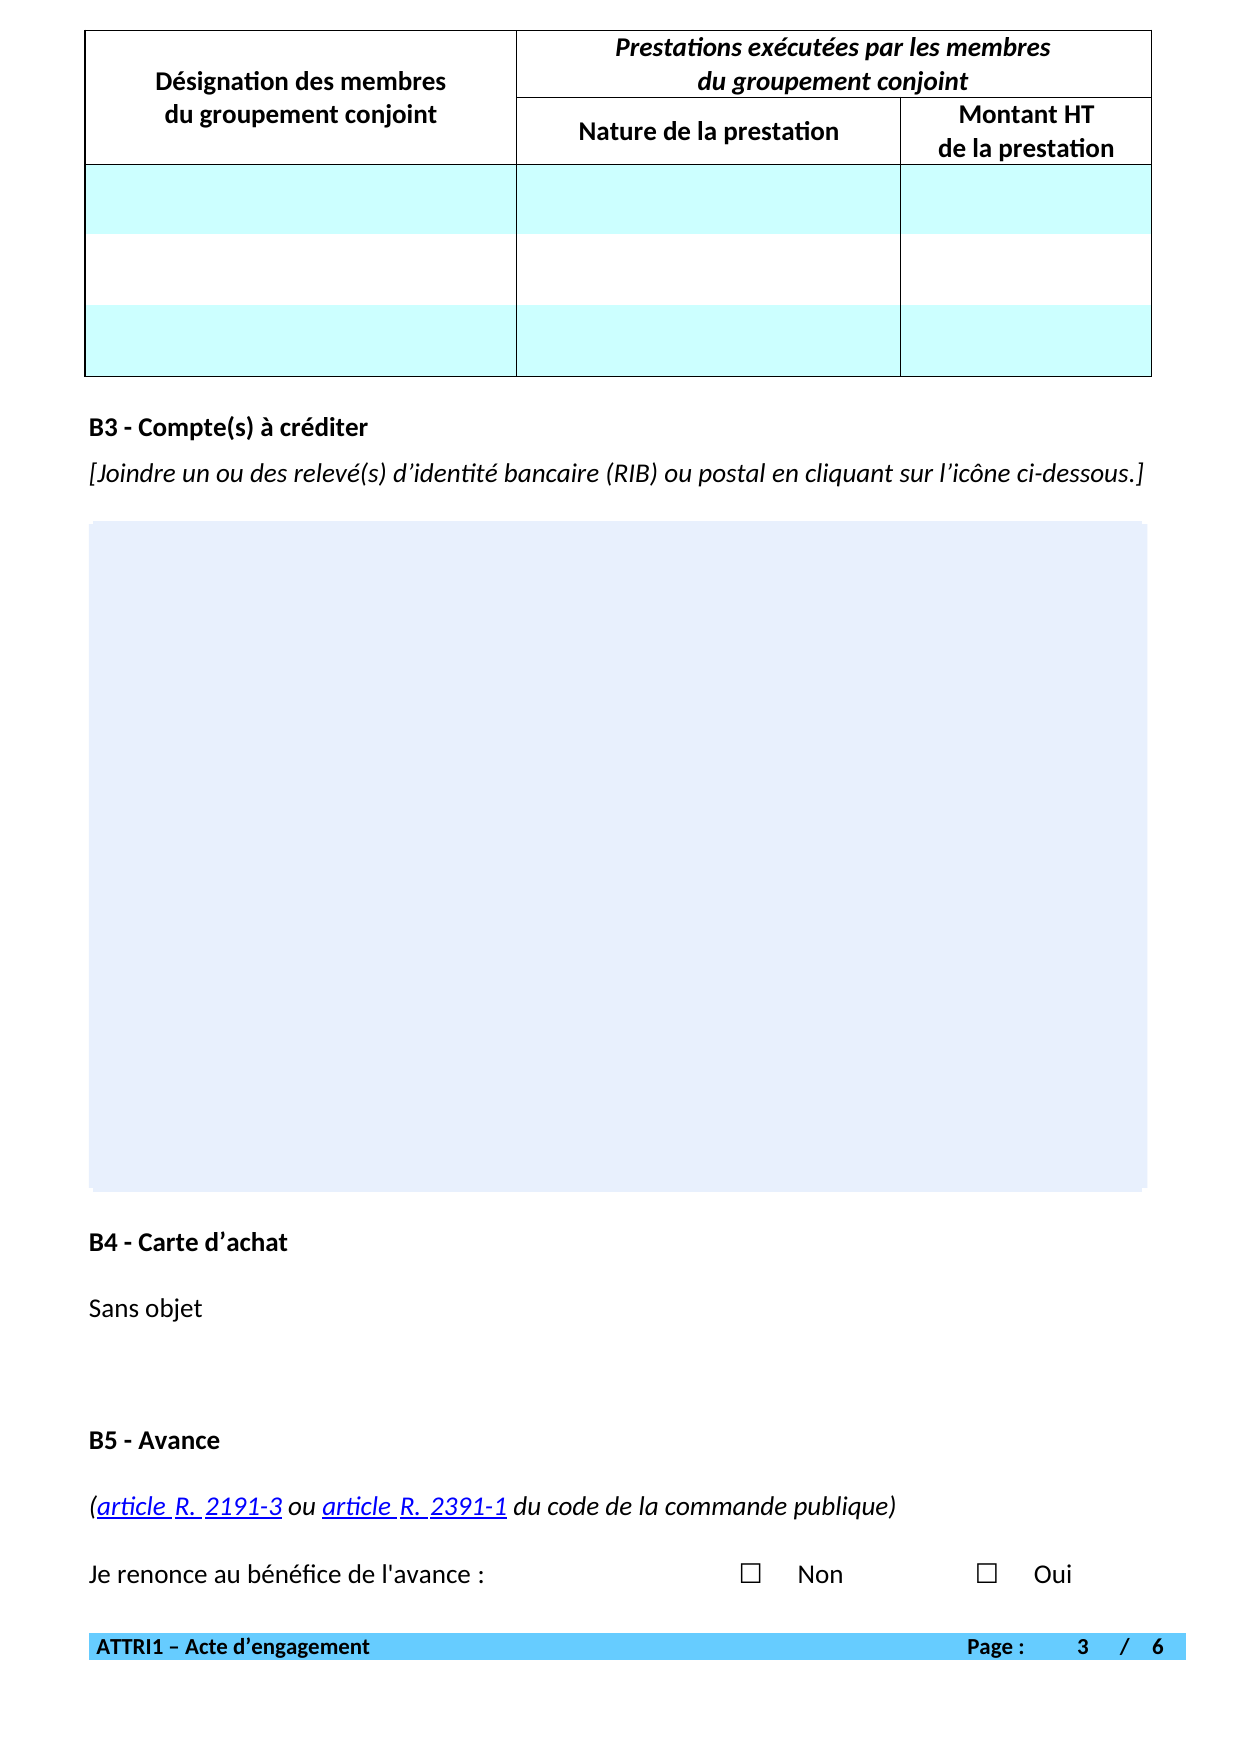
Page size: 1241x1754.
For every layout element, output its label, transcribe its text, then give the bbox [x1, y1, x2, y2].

table_cell Nature de la prestation [517, 98, 900, 164]
table_cell [86, 235, 516, 305]
text (article R. 2191-3 ou article R. 2391-1 du code de la commande publique) [89, 1489, 1152, 1522]
picture [88, 521, 1148, 1192]
text [Joindre un ou des relevé(s) d’identité bancaire (RIB) ou postal en cliquant sur l’icône ci-dessous.] [89, 456, 1152, 489]
table_cell [86, 305, 516, 376]
table_cell [901, 235, 1151, 305]
table_header Prestations exécutées par les membres du groupement conjoint [517, 31, 1151, 97]
text B5 - Avance [89, 1423, 1152, 1456]
text B3 - Compte(s) à créditer [89, 410, 1152, 443]
table_cell [86, 165, 516, 234]
text B4 - Carte d’achat [89, 1225, 1152, 1258]
table_cell [517, 235, 900, 305]
table_cell [517, 305, 900, 376]
text Je renonce au bénéfice de l'avance : Non Oui [89, 1555, 1152, 1592]
text Sans objet [89, 1291, 1152, 1324]
table_cell [517, 165, 900, 234]
table_cell [901, 165, 1151, 234]
table_cell [901, 305, 1151, 376]
table_cell Montant HT de la prestation [901, 98, 1151, 164]
table_header Désignation des membres du groupement conjoint [86, 31, 516, 164]
